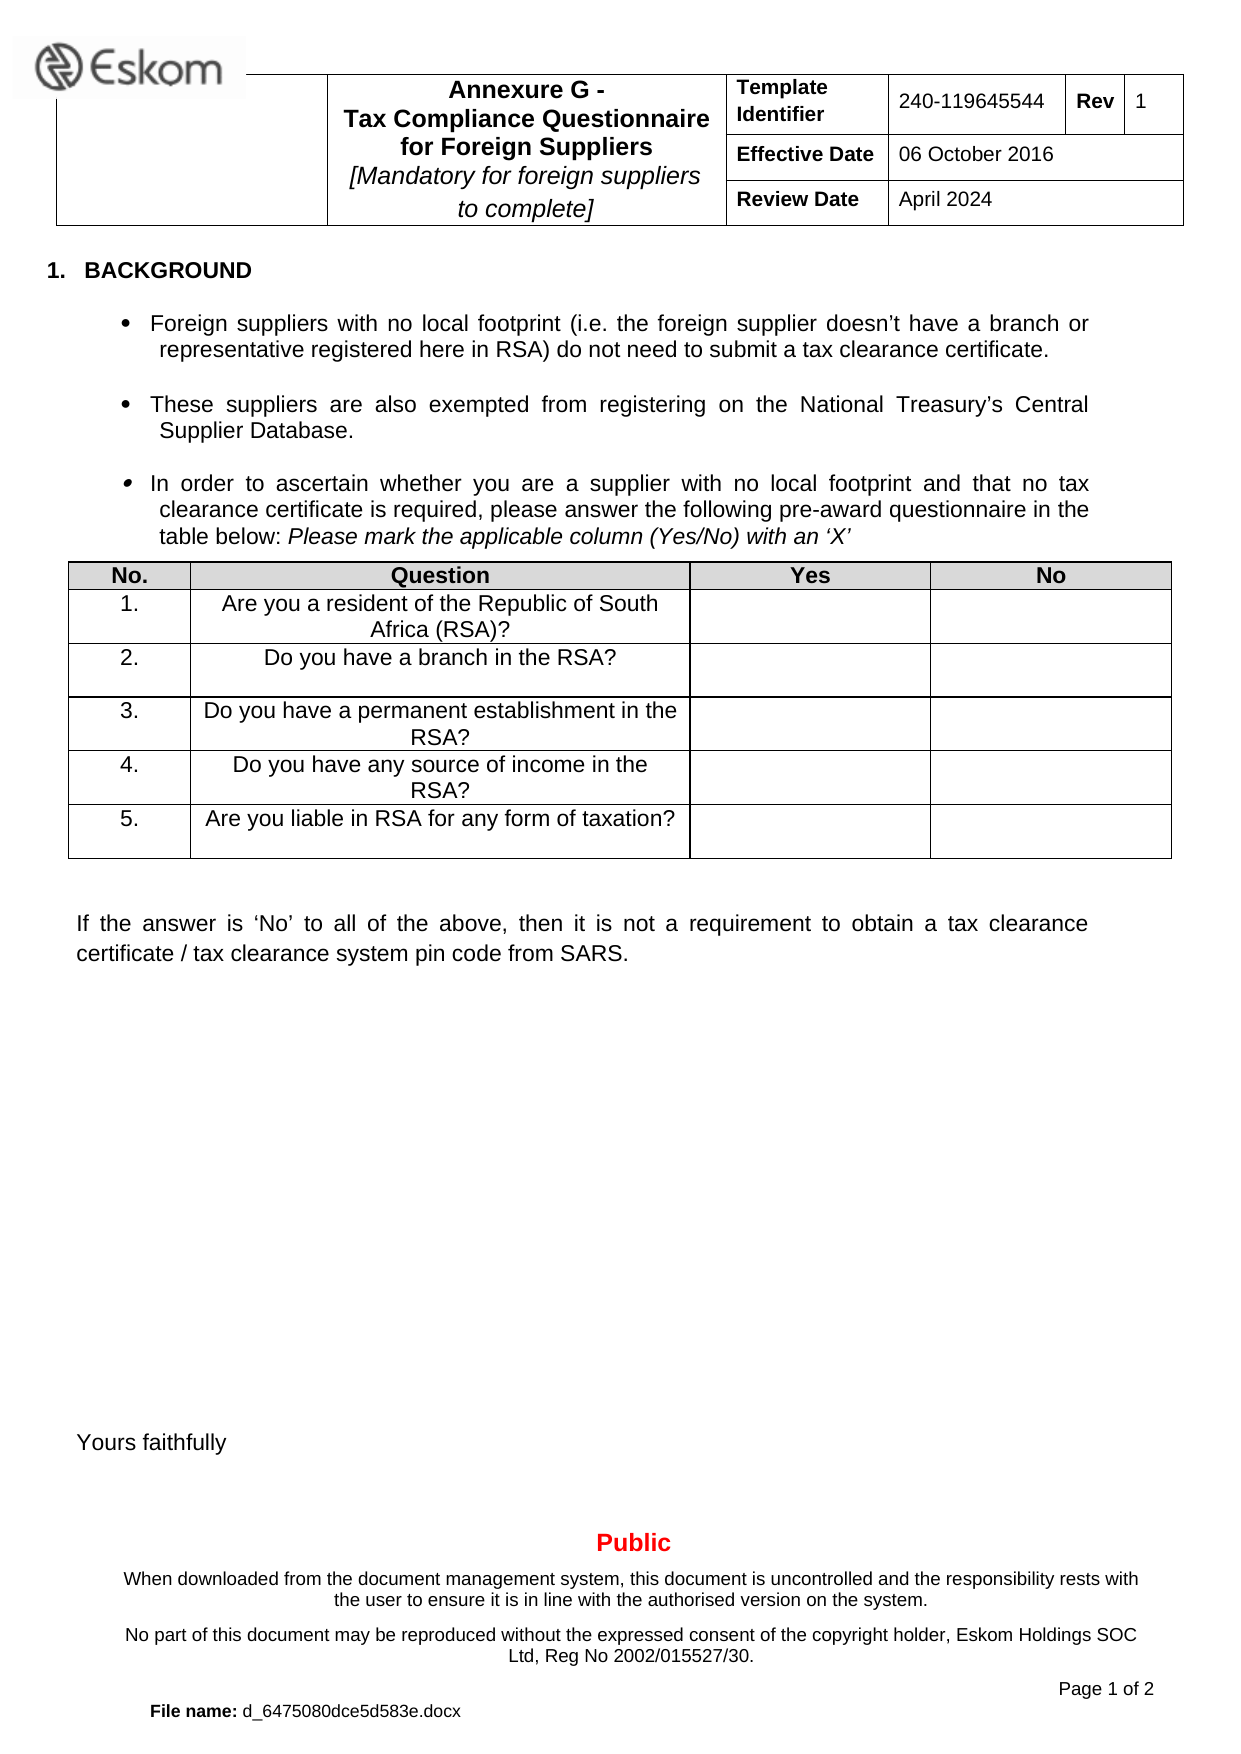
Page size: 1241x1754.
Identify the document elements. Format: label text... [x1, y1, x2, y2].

table_cell [931, 751, 1171, 804]
table_cell 4. [69, 751, 190, 804]
list Foreign suppliers with no local footprint (i.e. the foreign supplier doesn’t have a branch or representative registered here in RSA) do not need to submit a tax clearance certificate. [122, 310, 1090, 363]
table_cell Do you have a branch in the RSA? [191, 644, 689, 696]
table_cell 3. [69, 698, 190, 750]
table_cell [931, 644, 1171, 696]
table_cell Are you a resident of the Republic of South Africa (RSA)? [191, 590, 689, 643]
table_cell [691, 805, 930, 858]
table_header Question [191, 563, 689, 589]
table_cell [931, 698, 1171, 750]
table_cell [691, 590, 930, 643]
table_cell 1. [69, 590, 190, 643]
table_cell 5. [69, 805, 190, 858]
table_cell [931, 590, 1171, 643]
table_cell [691, 698, 930, 750]
table_cell Are you liable in RSA for any form of taxation? [191, 805, 689, 858]
table_cell 2. [69, 644, 190, 696]
table_cell [931, 805, 1171, 858]
text If the answer is ‘No’ to all of the above, then it is not a requirement to obtain a tax clearance certificate / tax clearance system pin code from SARS. [2, 910, 1090, 966]
table_cell [691, 644, 930, 696]
list BACKGROUND [47, 257, 1090, 284]
table_cell Do you have a permanent establishment in the RSA? [191, 698, 689, 750]
list In order to ascertain whether you are a supplier with no local footprint and that no tax clearance certificate is required, please answer the following pre-award questionnaire in the table below: Please mark the applicable column (Yes/No) with an ‘X’ [122, 470, 1090, 549]
text Yours faithfully [76, 1429, 1090, 1455]
table_header No. [69, 563, 190, 589]
list These suppliers are also exempted from registering on the National Treasury’s Central Supplier Database. [122, 391, 1090, 443]
table_cell Do you have any source of income in the RSA? [191, 751, 689, 804]
table_header No [931, 563, 1171, 589]
table_header Yes [691, 563, 930, 589]
table_cell [691, 751, 930, 804]
